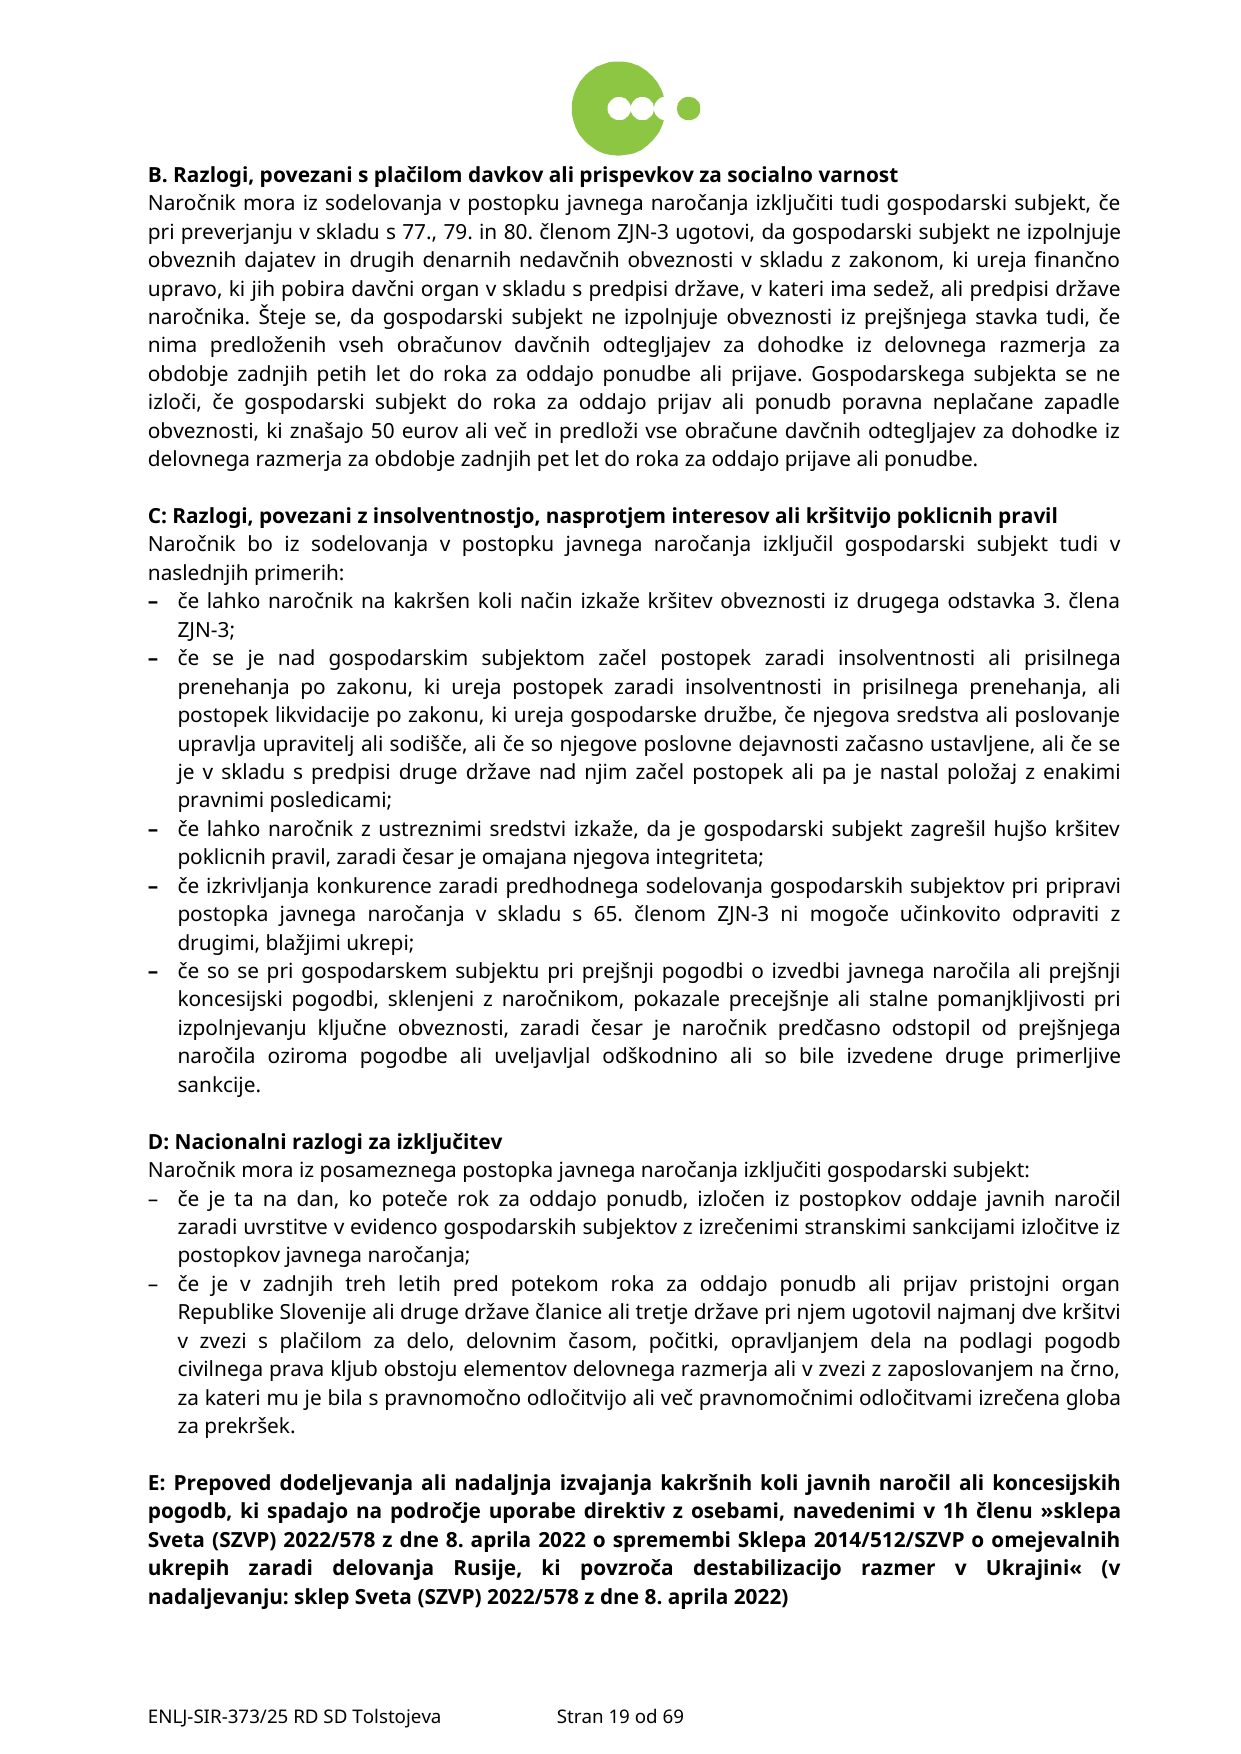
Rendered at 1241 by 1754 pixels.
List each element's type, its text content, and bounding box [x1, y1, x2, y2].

list če izkrivljanja konkurence zaradi predhodnega sodelovanja gospodarskih subjektov pri pripravi postopka javnega naročanja v skladu s 65. členom ZJN-3 ni mogoče učinkovito odpraviti z drugimi, blažjimi ukrepi; [148, 871, 1122, 956]
list če lahko naročnik z ustreznimi sredstvi izkaže, da je gospodarski subjekt zagrešil hujšo kršitev poklicnih pravil, zaradi česar je omajana njegova integriteta; [148, 814, 1122, 871]
list če je v zadnjih treh letih pred potekom roka za oddajo ponudb ali prijav pristojni organ Republike Slovenije ali druge države članice ali tretje države pri njem ugotovil najmanj dve kršitvi v zvezi s plačilom za delo, delovnim časom, počitki, opravljanjem dela na podlagi pogodb civilnega prava kljub obstoju elementov delovnega razmerja ali v zvezi z zaposlovanjem na črno, za kateri mu je bila s pravnomočno odločitvijo ali več pravnomočnimi odločitvami izrečena globa za prekršek. [148, 1269, 1122, 1439]
text E: Prepoved dodeljevanja ali nadaljnja izvajanja kakršnih koli javnih naročil ali koncesijskih pogodb, ki spadajo na področje uporabe direktiv z osebami, navedenimi v 1h členu »sklepa Sveta (SZVP) 2022/578 z dne 8. aprila 2022 o spremembi Sklepa 2014/512/SZVP o omejevalnih ukrepih zaradi delovanja Rusije, ki povzroča destabilizacijo razmer v Ukrajini« (v nadaljevanju: sklep Sveta (SZVP) 2022/578 z dne 8. aprila 2022) [148, 1468, 1122, 1610]
text Naročnik mora iz sodelovanja v postopku javnega naročanja izključiti tudi gospodarski subjekt, če pri preverjanju v skladu s 77., 79. in 80. členom ZJN-3 ugotovi, da gospodarski subjekt ne izpolnjuje obveznih dajatev in drugih denarnih nedavčnih obveznosti v skladu z zakonom, ki ureja finančno upravo, ki jih pobira davčni organ v skladu s predpisi države, v kateri ima sedež, ali predpisi države naročnika. Šteje se, da gospodarski subjekt ne izpolnjuje obveznosti iz prejšnjega stavka tudi, če nima predloženih vseh obračunov davčnih odtegljajev za dohodke iz delovnega razmerja za obdobje zadnjih petih let do roka za oddajo ponudbe ali prijave. Gospodarskega subjekta se ne izloči, če gospodarski subjekt do roka za oddajo prijav ali ponudb poravna neplačane zapadle obveznosti, ki znašajo 50 eurov ali več in predloži vse obračune davčnih odtegljajev za dohodke iz delovnega razmerja za obdobje zadnjih pet let do roka za oddajo prijave ali ponudbe. [148, 188, 1122, 473]
list če je ta na dan, ko poteče rok za oddajo ponudb, izločen iz postopkov oddaje javnih naročil zaradi uvrstitve v evidenco gospodarskih subjektov z izrečenimi stranskimi sankcijami izločitve iz postopkov javnega naročanja; [148, 1184, 1122, 1269]
text Naročnik bo iz sodelovanja v postopku javnega naročanja izključil gospodarski subjekt tudi v naslednjih primerih: [148, 529, 1122, 586]
list če se je nad gospodarskim subjektom začel postopek zaradi insolventnosti ali prisilnega prenehanja po zakonu, ki ureja postopek zaradi insolventnosti in prisilnega prenehanja, ali postopek likvidacije po zakonu, ki ureja gospodarske družbe, če njegova sredstva ali poslovanje upravlja upravitelj ali sodišče, ali če so njegove poslovne dejavnosti začasno ustavljene, ali če se je v skladu s predpisi druge države nad njim začel postopek ali pa je nastal položaj z enakimi pravnimi posledicami; [148, 643, 1122, 814]
list če lahko naročnik na kakršen koli način izkaže kršitev obveznosti iz drugega odstavka 3. člena ZJN-3; [148, 586, 1122, 643]
text Naročnik mora iz posameznega postopka javnega naročanja izključiti gospodarski subjekt: [148, 1155, 1122, 1184]
text C: Razlogi, povezani z insolventnostjo, nasprotjem interesov ali kršitvijo poklicnih pravil [148, 501, 1122, 529]
list če so se pri gospodarskem subjektu pri prejšnji pogodbi o izvedbi javnega naročila ali prejšnji koncesijski pogodbi, sklenjeni z naročnikom, pokazale precejšnje ali stalne pomanjkljivosti pri izpolnjevanju ključne obveznosti, zaradi česar je naročnik predčasno odstopil od prejšnjega naročila oziroma pogodbe ali uveljavljal odškodnino ali so bile izvedene druge primerljive sankcije. [148, 956, 1122, 1098]
text D: Nacionalni razlogi za izključitev [148, 1127, 1122, 1155]
text B. Razlogi, povezani s plačilom davkov ali prispevkov za socialno varnost [148, 160, 1122, 188]
